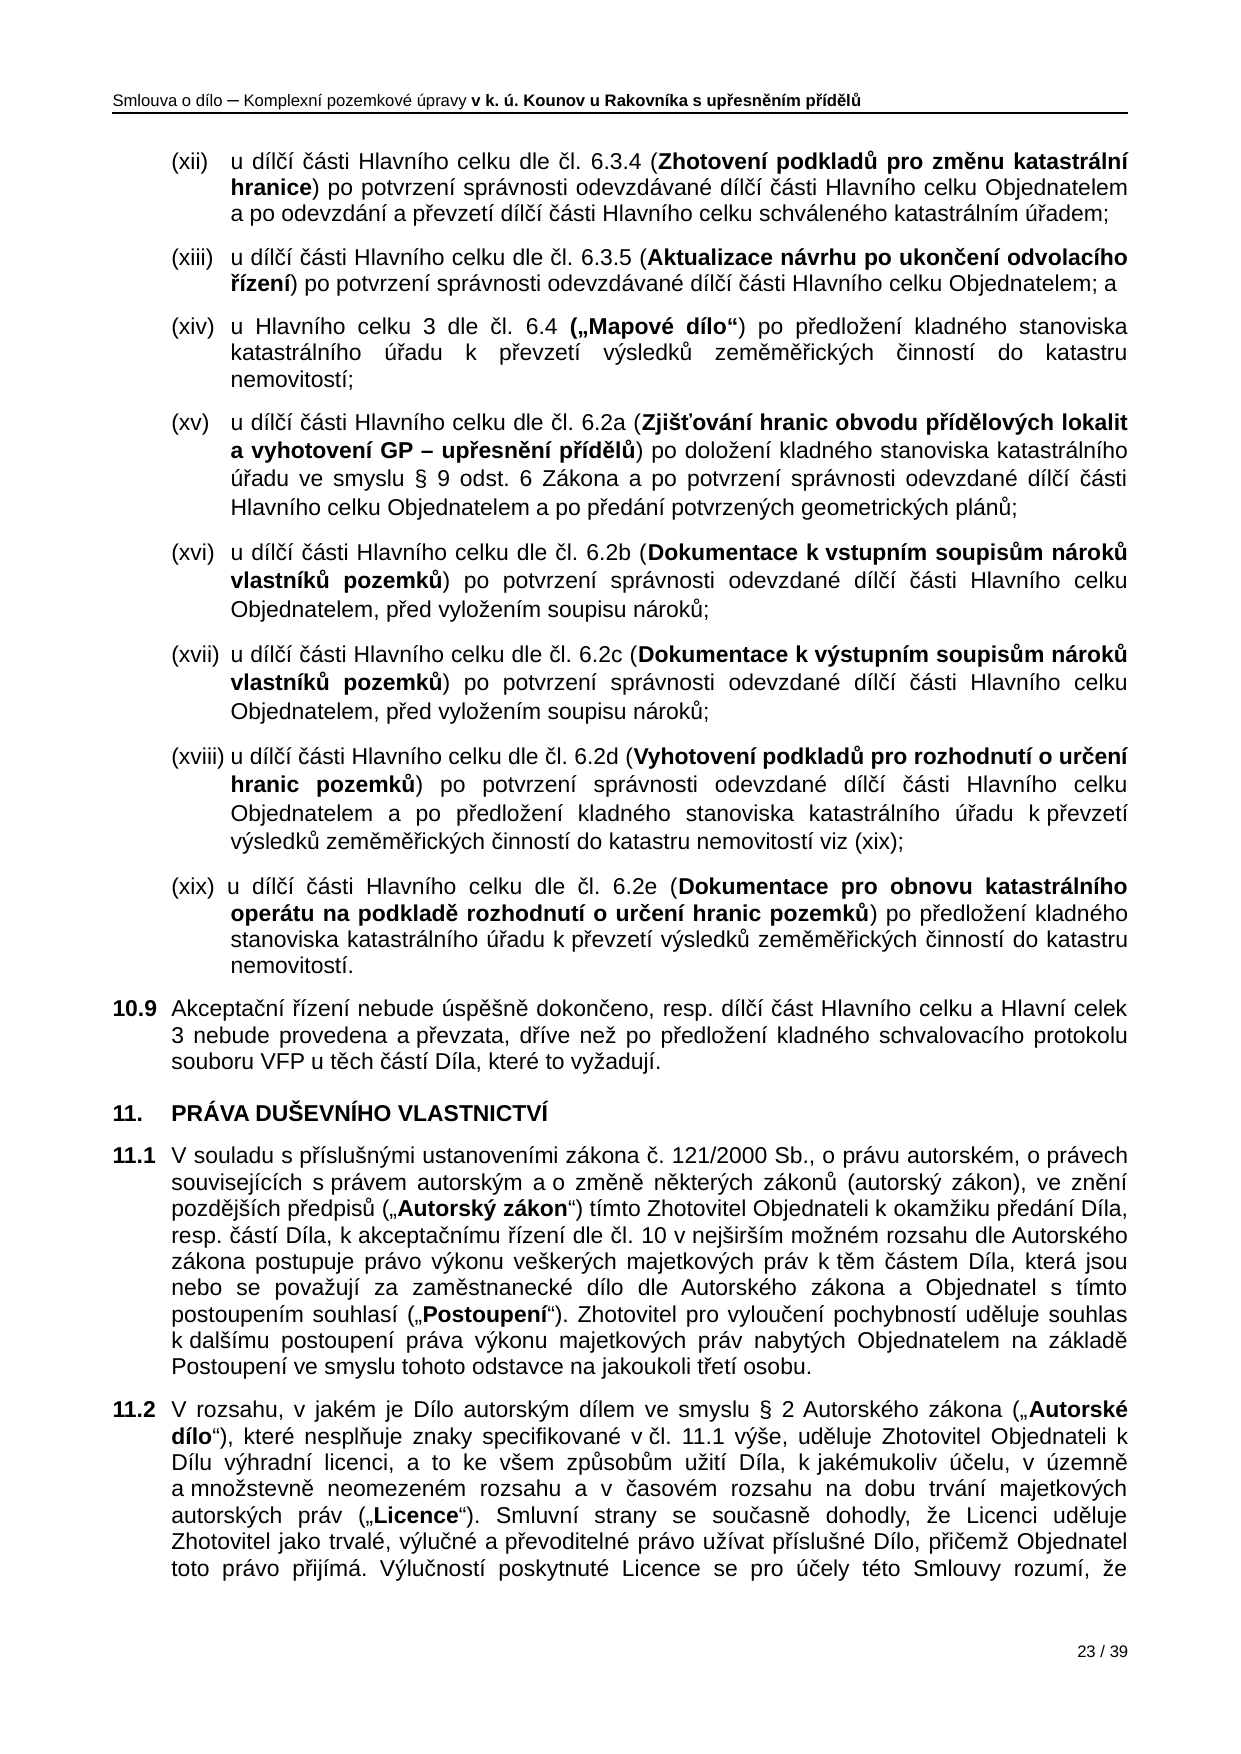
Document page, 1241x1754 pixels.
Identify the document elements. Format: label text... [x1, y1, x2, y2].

list u dílčí části Hlavního celku dle čl. 6.3.4 (Zhotovení podkladů pro změnu katastrální hranice) po potvrzení správnosti odevzdávané dílčí části Hlavního celku Objednatelem a po odevzdání a převzetí dílčí části Hlavního celku schváleného katastrálním úřadem; [171, 148, 1128, 227]
list u dílčí části Hlavního celku dle čl. 6.2d (Vyhotovení podkladů pro rozhodnutí o určení hranic pozemků) po potvrzení správnosti odevzdané dílčí části Hlavního celku Objednatelem a po předložení kladného stanoviska katastrálního úřadu k převzetí výsledků zeměměřických činností do katastru nemovitostí viz (xix); [171, 743, 1128, 854]
list u dílčí části Hlavního celku dle čl. 6.3.5 (Aktualizace návrhu po ukončení odvolacího řízení) po potvrzení správnosti odevzdávané dílčí části Hlavního celku Objednatelem; a [171, 243, 1128, 296]
text Akceptační řízení nebude úspěšně dokončeno, resp. dílčí část Hlavního celku a Hlavní celek 3 nebude provedena a převzata, dříve než po předložení kladného schvalovacího protokolu souboru VFP u těch částí Díla, které to vyžadují. [112, 995, 1128, 1074]
list (xix) u dílčí části Hlavního celku dle čl. 6.2e (Dokumentace pro obnovu katastrálního operátu na podkladě rozhodnutí o určení hranic pozemků) po předložení kladného stanoviska katastrálního úřadu k převzetí výsledků zeměměřických činností do katastru nemovitostí. [171, 873, 1128, 979]
text V souladu s příslušnými ustanoveními zákona č. 121/2000 Sb., o právu autorském, o právech souvisejících s právem autorským a o změně některých zákonů (autorský zákon), ve znění pozdějších předpisů („Autorský zákon“) tímto Zhotovitel Objednateli k okamžiku předání Díla, resp. částí Díla, k akceptačnímu řízení dle čl. 10 v nejširším možném rozsahu dle Autorského zákona postupuje právo výkonu veškerých majetkových práv k těm částem Díla, která jsou nebo se považují za zaměstnanecké dílo dle Autorského zákona a Objednatel s tímto postoupením souhlasí („Postoupení“). Zhotovitel pro vyloučení pochybností uděluje souhlas k dalšímu postoupení práva výkonu majetkových práv nabytých Objednatelem na základě Postoupení ve smyslu tohoto odstavce na jakoukoli třetí osobu. [112, 1142, 1128, 1380]
list u Hlavního celku 3 dle čl. 6.4 („Mapové dílo“) po předložení kladného stanoviska katastrálního úřadu k převzetí výsledků zeměměřických činností do katastru nemovitostí; [171, 313, 1128, 392]
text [112, 1396, 1128, 1581]
list u dílčí části Hlavního celku dle čl. 6.2c (Dokumentace k výstupním soupisům nároků vlastníků pozemků) po potvrzení správnosti odevzdané dílčí části Hlavního celku Objednatelem, před vyložením soupisu nároků; [171, 641, 1128, 724]
text Práva duševního vlastnictví [112, 1099, 1128, 1126]
list u dílčí části Hlavního celku dle čl. 6.2a (Zjišťování hranic obvodu přídělových lokalit a vyhotovení GP – upřesnění přídělů) po doložení kladného stanoviska katastrálního úřadu ve smyslu § 9 odst. 6 Zákona a po potvrzení správnosti odevzdané dílčí části Hlavního celku Objednatelem a po předání potvrzených geometrických plánů; [171, 408, 1128, 520]
list u dílčí části Hlavního celku dle čl. 6.2b (Dokumentace k vstupním soupisům nároků vlastníků pozemků) po potvrzení správnosti odevzdané dílčí části Hlavního celku Objednatelem, před vyložením soupisu nároků; [171, 539, 1128, 622]
